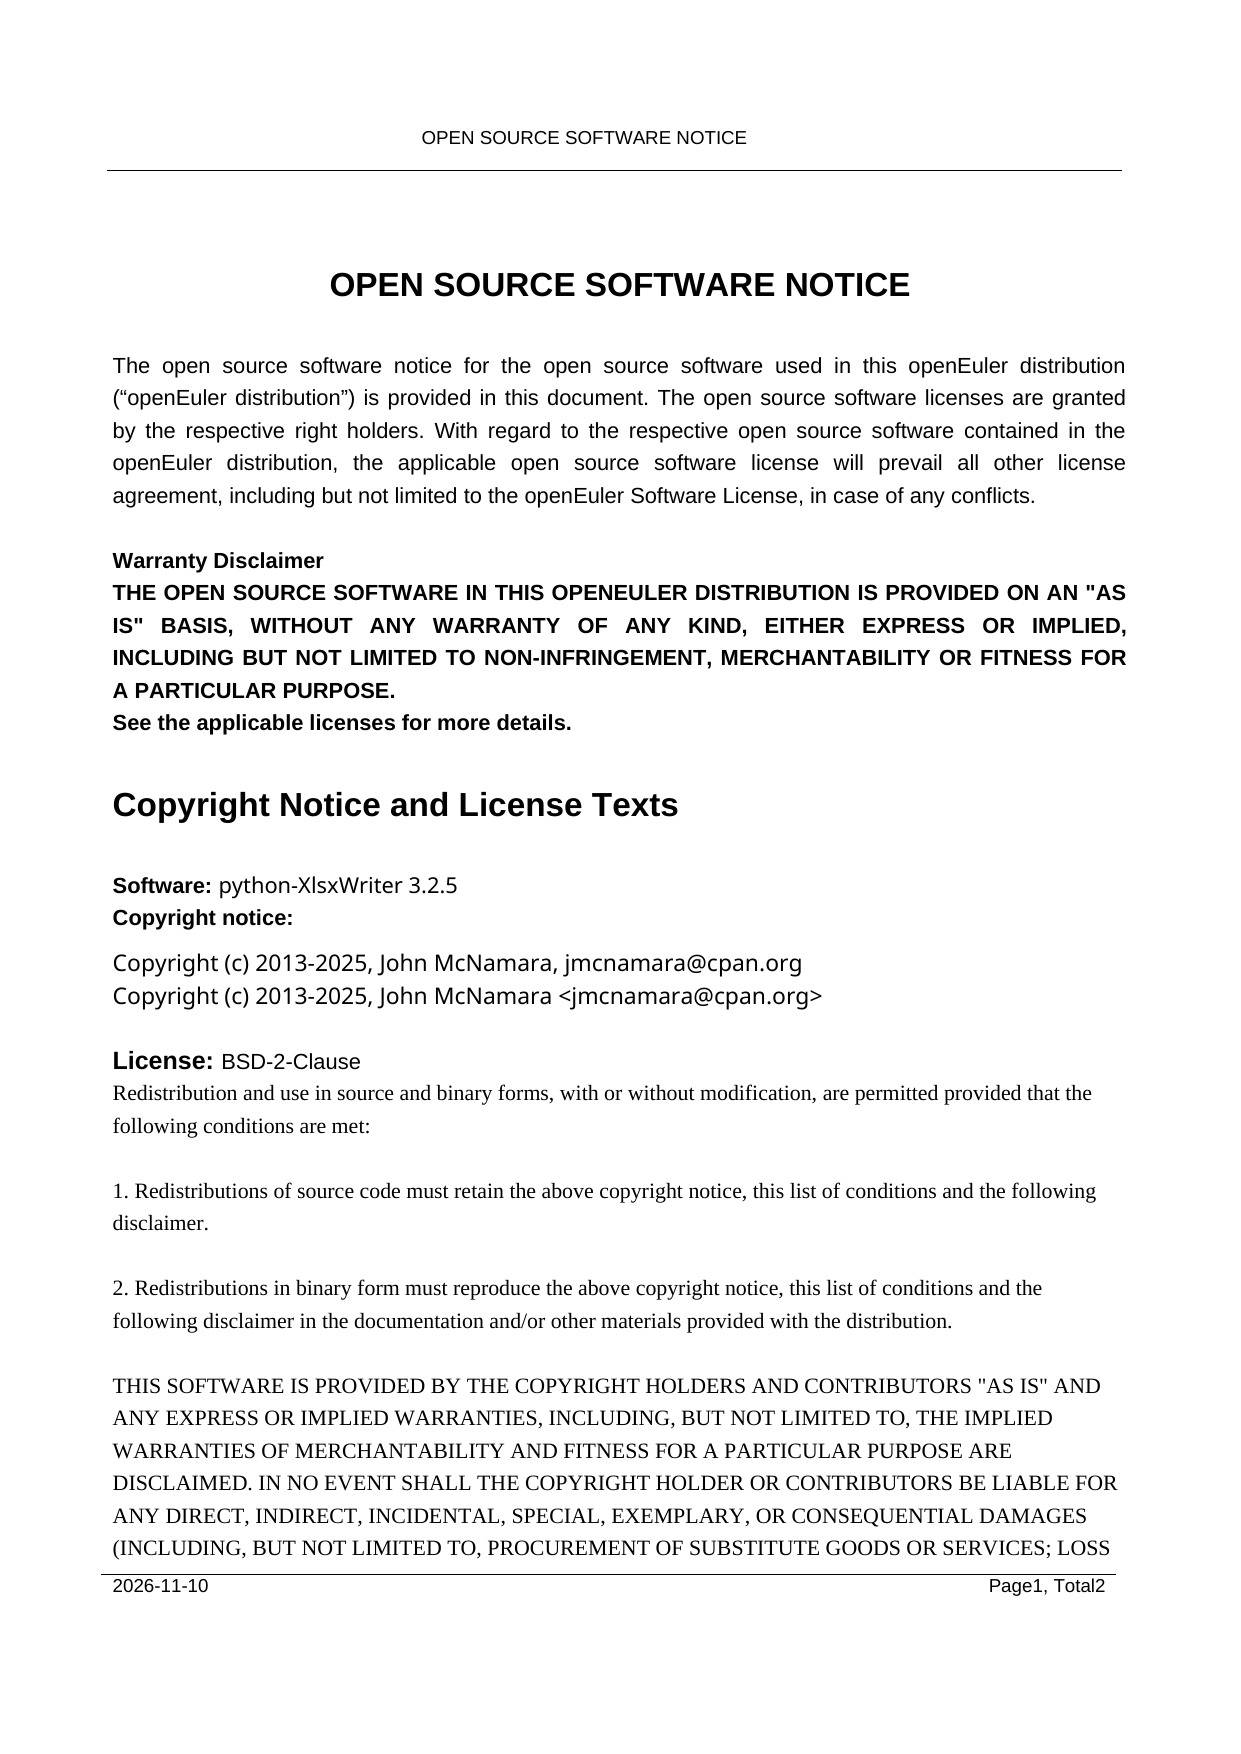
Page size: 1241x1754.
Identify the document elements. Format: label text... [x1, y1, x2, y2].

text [112, 1077, 1128, 1564]
text License: BSD-2-Clause [112, 1044, 1128, 1077]
title Software: python-XlsxWriter 3.2.5 [112, 869, 1128, 901]
text The open source software notice for the open source software used in this openEuler distribution (“openEuler distribution”) is provided in this document. The open source software licenses are granted by the respective right holders. With regard to the respective open source software contained in the openEuler distribution, the applicable open source software license will prevail all other license agreement, including but not limited to the openEuler Software License, in case of any conflicts. [112, 349, 1128, 511]
text THE OPEN SOURCE SOFTWARE IN THIS OPENEULER DISTRIBUTION IS PROVIDED ON AN "AS IS" BASIS, WITHOUT ANY WARRANTY OF ANY KIND, EITHER EXPRESS OR IMPLIED, INCLUDING BUT NOT LIMITED TO NON-INFRINGEMENT, MERCHANTABILITY OR FITNESS FOR A PARTICULAR PURPOSE. See the applicable licenses for more details. [112, 576, 1128, 739]
text Copyright notice: [112, 901, 1128, 934]
text Copyright Notice and License Texts [112, 771, 1128, 836]
text Copyright (c) 2013-2025, John McNamara, jmcnamara@cpan.org Copyright (c) 2013-2025, John McNamara <jmcnamara@cpan.org> [112, 947, 1128, 1044]
text Warranty Disclaimer [112, 544, 1128, 576]
text OPEN SOURCE SOFTWARE NOTICE [112, 251, 1128, 316]
